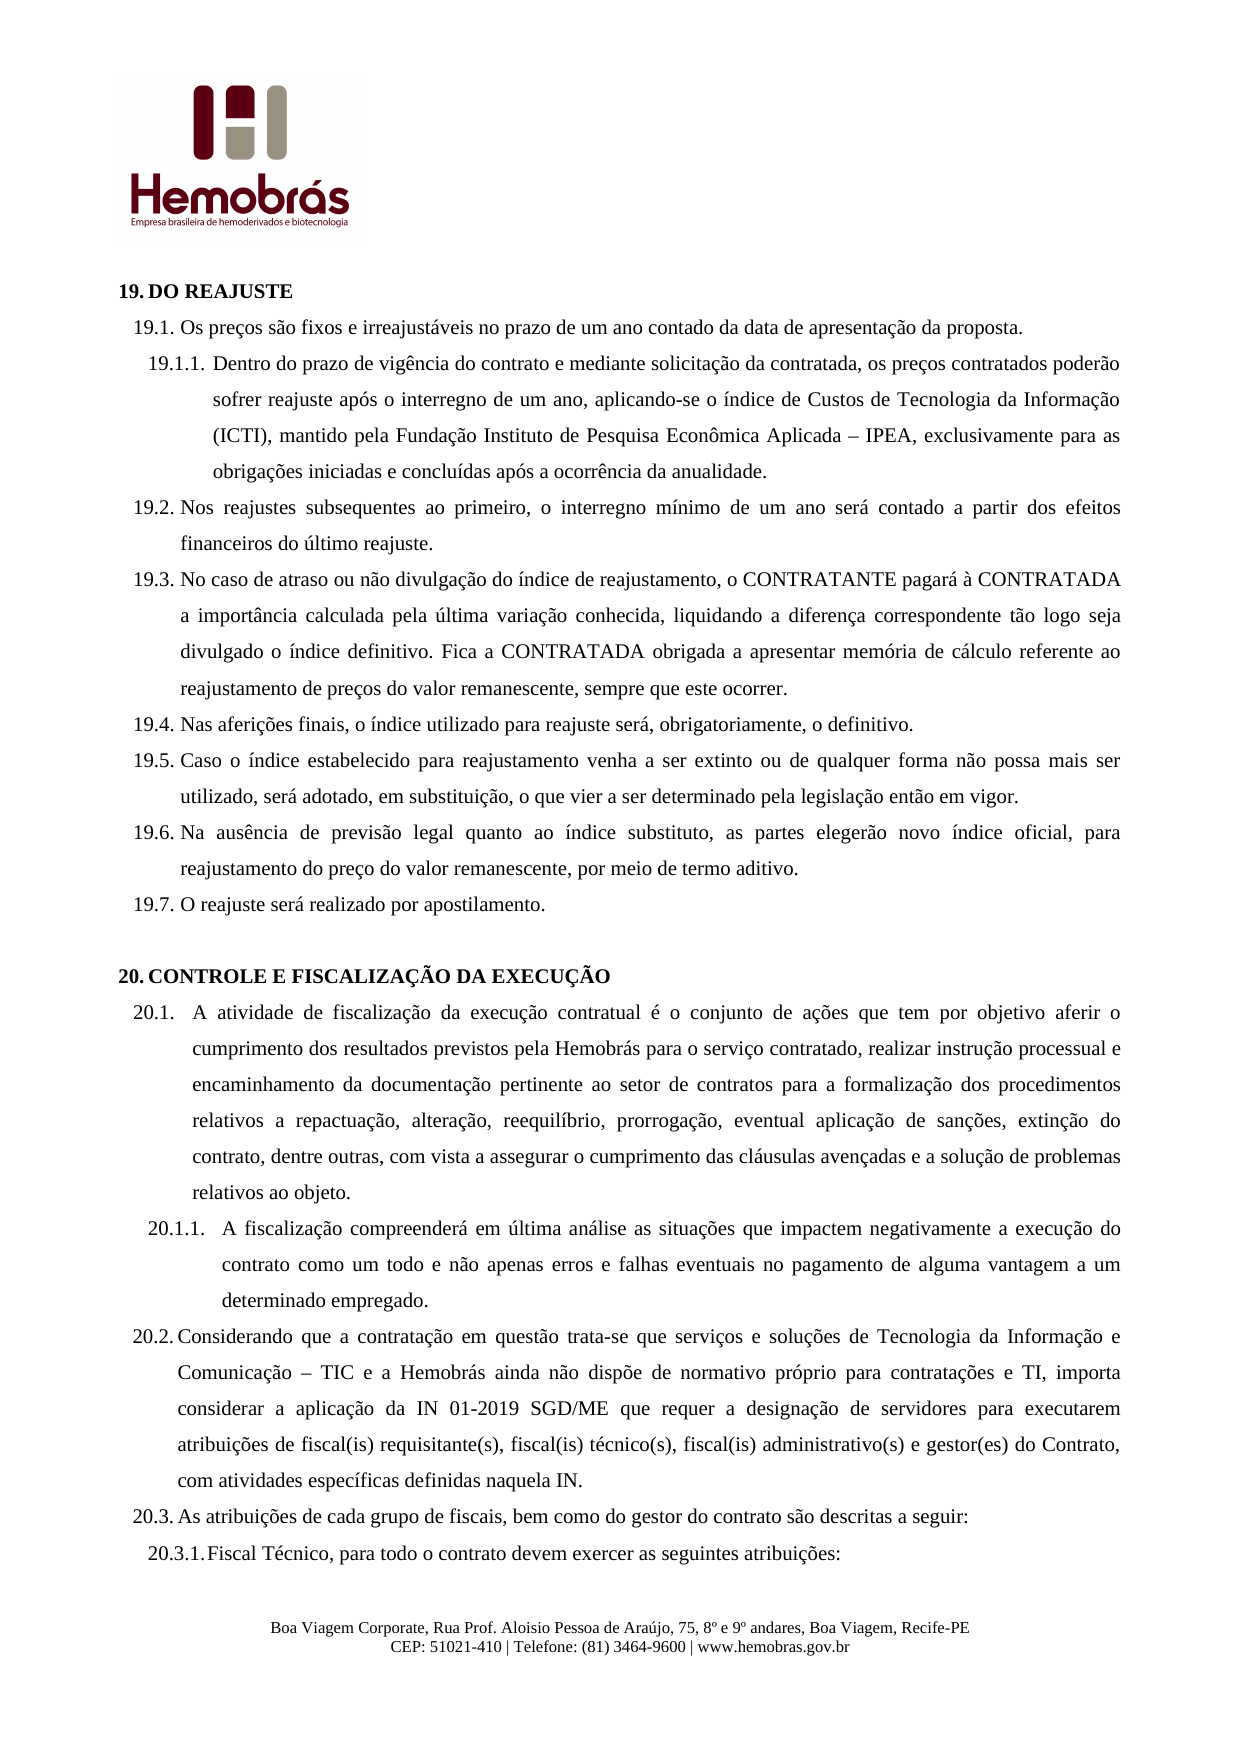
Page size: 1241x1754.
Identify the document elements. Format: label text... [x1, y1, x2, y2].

text DO REAJUSTE [118, 279, 1122, 303]
list A fiscalização compreenderá em última análise as situações que impactem negativamente a execução do contrato como um todo e não apenas erros e falhas eventuais no pagamento de alguma vantagem a um determinado empregado. [148, 1216, 1122, 1312]
list Nos reajustes subsequentes ao primeiro, o interregno mínimo de um ano será contado a partir dos efeitos financeiros do último reajuste. [133, 495, 1122, 555]
list O reajuste será realizado por apostilamento. [133, 892, 1122, 916]
list Considerando que a contratação em questão trata-se que serviços e soluções de Tecnologia da Informação e Comunicação – TIC e a Hemobrás ainda não dispõe de normativo próprio para contratações e TI, importa considerar a aplicação da IN 01-2019 SGD/ME que requer a designação de servidores para executarem atribuições de fiscal(is) requisitante(s), fiscal(is) técnico(s), fiscal(is) administrativo(s) e gestor(es) do Contrato, com atividades específicas definidas naquela IN. [132, 1324, 1122, 1492]
list Nas aferições finais, o índice utilizado para reajuste será, obrigatoriamente, o definitivo. [133, 712, 1122, 736]
picture [118, 73, 362, 243]
text CONTROLE E FISCALIZAÇÃO DA EXECUÇÃO [118, 964, 1122, 988]
list Na ausência de previsão legal quanto ao índice substituto, as partes elegerão novo índice oficial, para reajustamento do preço do valor remanescente, por meio de termo aditivo. [133, 820, 1122, 880]
list Fiscal Técnico, para todo o contrato devem exercer as seguintes atribuições: [148, 1541, 1122, 1564]
list Dentro do prazo de vigência do contrato e mediante solicitação da contratada, os preços contratados poderão sofrer reajuste após o interregno de um ano, aplicando-se o índice de Custos de Tecnologia da Informação (ICTI), mantido pela Fundação Instituto de Pesquisa Econômica Aplicada – IPEA, exclusivamente para as obrigações iniciadas e concluídas após a ocorrência da anualidade. [148, 351, 1122, 483]
list A atividade de fiscalização da execução contratual é o conjunto de ações que tem por objetivo aferir o cumprimento dos resultados previstos pela Hemobrás para o serviço contratado, realizar instrução processual e encaminhamento da documentação pertinente ao setor de contratos para a formalização dos procedimentos relativos a repactuação, alteração, reequilíbrio, prorrogação, eventual aplicação de sanções, extinção do contrato, dentre outras, com vista a assegurar o cumprimento das cláusulas avençadas e a solução de problemas relativos ao objeto. [133, 1000, 1122, 1204]
list As atribuições de cada grupo de fiscais, bem como do gestor do contrato são descritas a seguir: [132, 1504, 1122, 1528]
list Os preços são fixos e irreajustáveis no prazo de um ano contado da data de apresentação da proposta. [133, 315, 1122, 339]
list Caso o índice estabelecido para reajustamento venha a ser extinto ou de qualquer forma não possa mais ser utilizado, será adotado, em substituição, o que vier a ser determinado pela legislação então em vigor. [133, 748, 1122, 808]
list No caso de atraso ou não divulgação do índice de reajustamento, o CONTRATANTE pagará à CONTRATADA a importância calculada pela última variação conhecida, liquidando a diferença correspondente tão logo seja divulgado o índice definitivo. Fica a CONTRATADA obrigada a apresentar memória de cálculo referente ao reajustamento de preços do valor remanescente, sempre que este ocorrer. [133, 567, 1122, 699]
